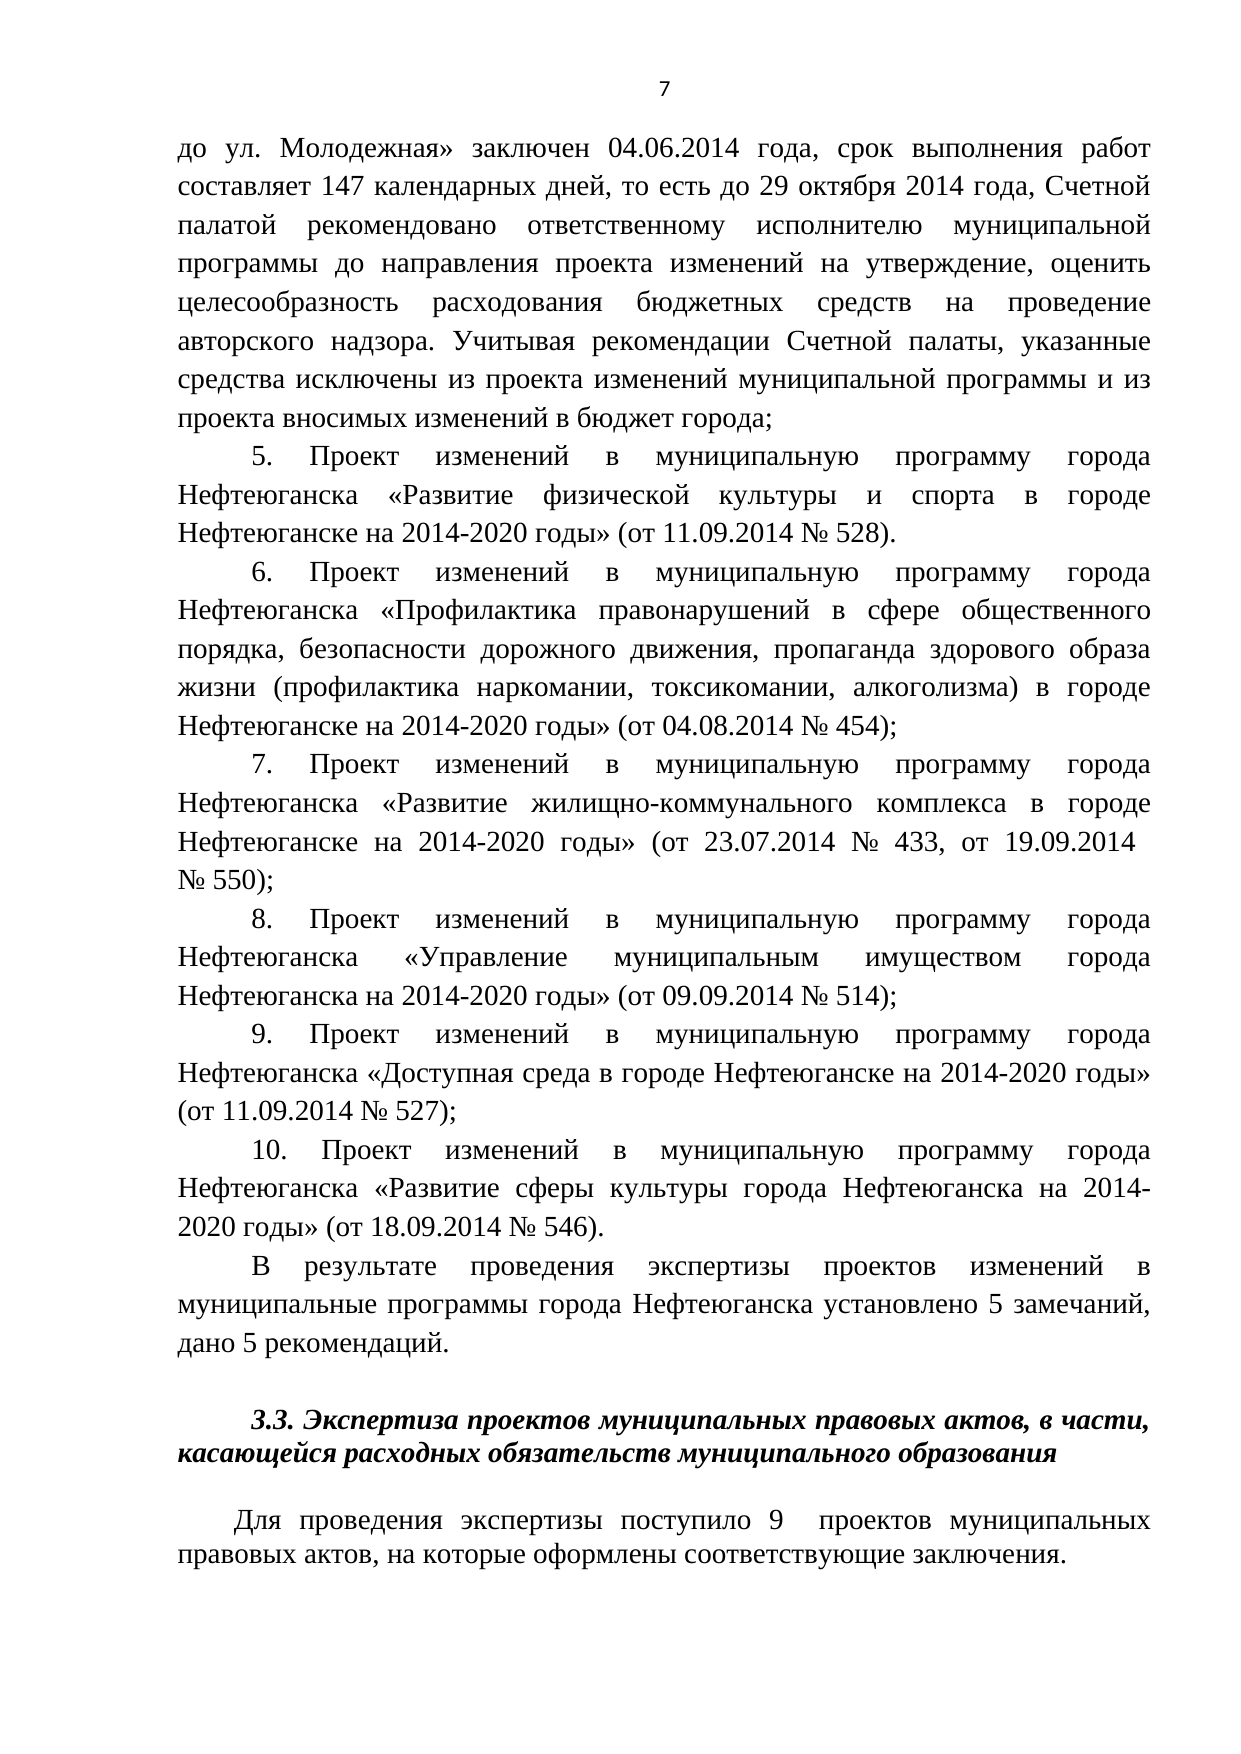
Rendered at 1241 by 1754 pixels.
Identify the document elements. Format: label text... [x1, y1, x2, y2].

text 5. Проект изменений в муниципальную программу города Нефтеюганска «Развитие физической культуры и спорта в городе Нефтеюганске на 2014-2020 годы» (от 11.09.2014 № 528). [177, 438, 1152, 549]
text В результате проведения экспертизы проектов изменений в муниципальные программы города Нефтеюганска установлено 5 замечаний, дано 5 рекомендаций. [177, 1248, 1152, 1358]
text 3.3. Экспертиза проектов муниципальных правовых актов, в части, касающейся расходных обязательств муниципального образования [177, 1402, 1152, 1469]
text 6. Проект изменений в муниципальную программу города Нефтеюганска «Профилактика правонарушений в сфере общественного порядка, безопасности дорожного движения, пропаганда здорового образа жизни (профилактика наркомании, токсикомании, алкоголизма) в городе Нефтеюганске на 2014-2020 годы» (от 04.08.2014 № 454); [177, 554, 1152, 742]
text 9. Проект изменений в муниципальную программу города Нефтеюганска «Доступная среда в городе Нефтеюганске на 2014-2020 годы» (от 11.09.2014 № 527); [177, 1016, 1152, 1127]
text Для проведения экспертизы поступило 9 проектов муниципальных правовых актов, на которые оформлены соответствующие заключения. [177, 1502, 1152, 1569]
text 8. Проект изменений в муниципальную программу города Нефтеюганска «Управление муниципальным имуществом города Нефтеюганска на 2014-2020 годы» (от 09.09.2014 № 514); [177, 901, 1152, 1011]
text 10. Проект изменений в муниципальную программу города Нефтеюганска «Развитие сферы культуры города Нефтеюганска на 2014-2020 годы» (от 18.09.2014 № 546). [177, 1132, 1152, 1243]
text 7. Проект изменений в муниципальную программу города Нефтеюганска «Развитие жилищно-коммунального комплекса в городе Нефтеюганске на 2014-2020 годы» (от 23.07.2014 № 433, от 19.09.2014 № 550); [177, 747, 1152, 896]
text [177, 130, 1152, 433]
